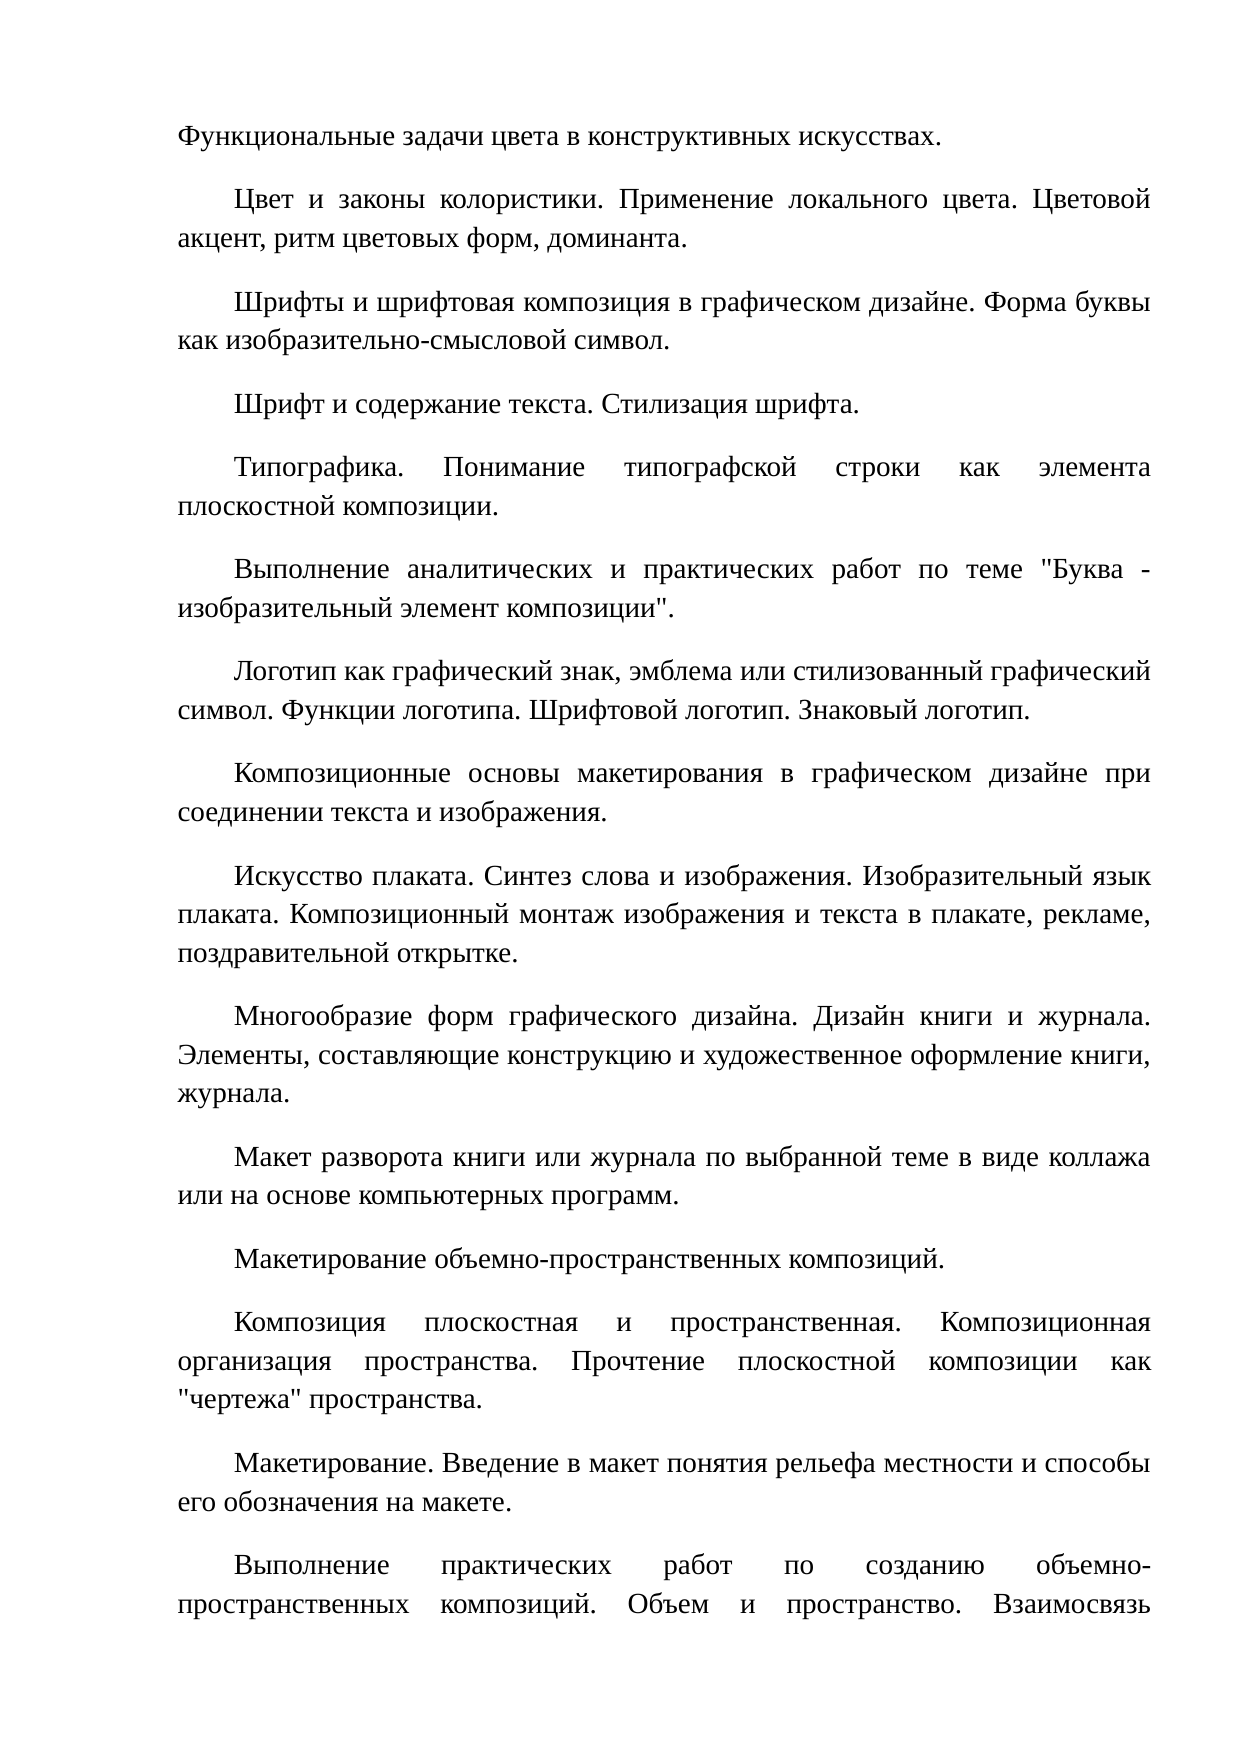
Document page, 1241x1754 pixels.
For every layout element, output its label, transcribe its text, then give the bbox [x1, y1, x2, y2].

text Искусство плаката. Синтез слова и изображения. Изобразительный язык плаката. Композиционный монтаж изображения и текста в плакате, рекламе, поздравительной открытке. [177, 858, 1152, 968]
text Композиционные основы макетирования в графическом дизайне при соединении текста и изображения. [177, 756, 1152, 828]
text Композиция плоскостная и пространственная. Композиционная организация пространства. Прочтение плоскостной композиции как "чертежа" пространства. [177, 1304, 1152, 1415]
text Логотип как графический знак, эмблема или стилизованный графический символ. Функции логотипа. Шрифтовой логотип. Знаковый логотип. [177, 653, 1152, 726]
text Цвет и законы колористики. Применение локального цвета. Цветовой акцент, ритм цветовых форм, доминанта. [177, 182, 1152, 254]
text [177, 118, 1152, 152]
text Макетирование объемно-пространственных композиций. [177, 1241, 1152, 1274]
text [177, 1547, 1152, 1619]
text Макетирование. Введение в макет понятия рельефа местности и способы его обозначения на макете. [177, 1445, 1152, 1517]
text Шрифт и содержание текста. Стилизация шрифта. [177, 386, 1152, 419]
text Выполнение аналитических и практических работ по теме "Буква - изобразительный элемент композиции". [177, 551, 1152, 623]
text Макет разворота книги или журнала по выбранной теме в виде коллажа или на основе компьютерных программ. [177, 1139, 1152, 1211]
text Типографика. Понимание типографской строки как элемента плоскостной композиции. [177, 449, 1152, 521]
text Шрифты и шрифтовая композиция в графическом дизайне. Форма буквы как изобразительно-смысловой символ. [177, 284, 1152, 356]
text Многообразие форм графического дизайна. Дизайн книги и журнала. Элементы, составляющие конструкцию и художественное оформление книги, журнала. [177, 998, 1152, 1109]
